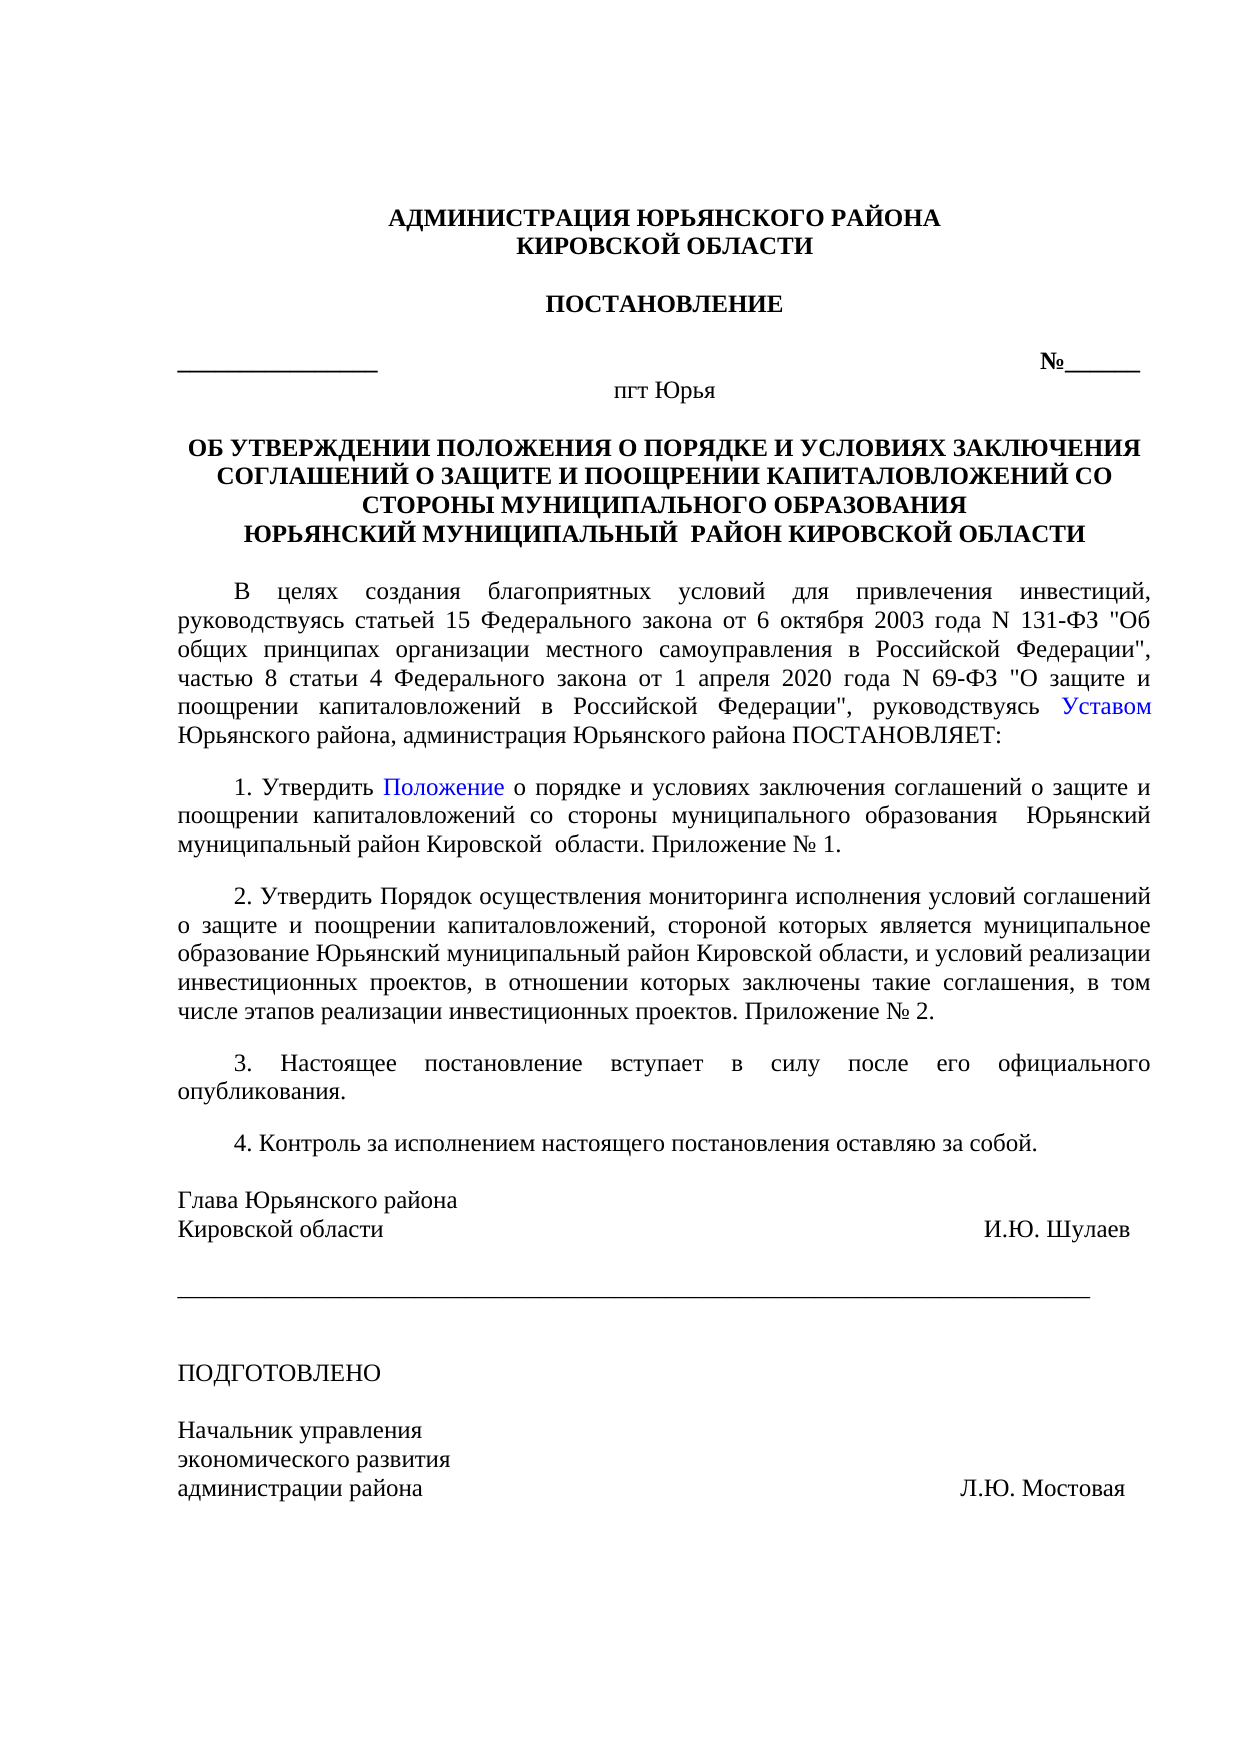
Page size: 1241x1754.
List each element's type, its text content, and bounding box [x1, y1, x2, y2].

text ЮРЬЯНСКИЙ МУНИЦИПАЛЬНЫЙ РАЙОН КИРОВСКОЙ ОБЛАСТИ [177, 519, 1152, 548]
text КИРОВСКОЙ ОБЛАСТИ [177, 231, 1152, 260]
text 2. Утвердить Порядок осуществления мониторинга исполнения условий соглашений о защите и поощрении капиталовложений, стороной которых является муниципальное образование Юрьянский муниципальный район Кировской области, и условий реализации инвестиционных проектов, в отношении которых заключены такие соглашения, в том числе этапов реализации инвестиционных проектов. Приложение № 2. [177, 881, 1152, 1025]
text ОБ УТВЕРЖДЕНИИ ПОЛОЖЕНИЯ О ПОРЯДКЕ И УСЛОВИЯХ ЗАКЛЮЧЕНИЯ [177, 433, 1152, 461]
text ПОСТАНОВЛЕНИЕ [177, 289, 1152, 318]
text СОГЛАШЕНИЙ О ЗАЩИТЕ И ПООЩРЕНИИ КАПИТАЛОВЛОЖЕНИЙ СО СТОРОНЫ МУНИЦИПАЛЬНОГО ОБРАЗОВАНИЯ [177, 461, 1152, 519]
text Кировской области И.Ю. Шулаев [177, 1214, 1152, 1243]
text администрации района Л.Ю. Мостовая [177, 1473, 1152, 1502]
text пгт Юрья [177, 375, 1152, 404]
text 3. Настоящее постановление вступает в силу после его официального опубликования. [177, 1048, 1152, 1105]
text Начальник управления [177, 1416, 1152, 1444]
text экономического развития [177, 1444, 1152, 1473]
text 1. Утвердить Положение о порядке и условиях заключения соглашений о защите и поощрении капиталовложений со стороны муниципального образования Юрьянский муниципальный район Кировской области. Приложение № 1. [177, 772, 1152, 858]
text АДМИНИСТРАЦИЯ ЮРЬЯНСКОГО РАЙОНА [177, 203, 1152, 231]
text ________________ №______ [177, 346, 1152, 375]
text В целях создания благоприятных условий для привлечения инвестиций, руководствуясь статьей 15 Федерального закона от 6 октября 2003 года N 131-ФЗ "Об общих принципах организации местного самоуправления в Российской Федерации", частью 8 статьи 4 Федерального закона от 1 апреля 2020 года N 69-ФЗ "О защите и поощрении капиталовложений в Российской Федерации", руководствуясь Уставом Юрьянского района, администрация Юрьянского района ПОСТАНОВЛЯЕТ: [177, 576, 1152, 749]
text 4. Контроль за исполнением настоящего постановления оставляю за собой. [177, 1128, 1152, 1157]
text ПОДГОТОВЛЕНО [177, 1358, 1152, 1387]
text _________________________________________________________________________ [177, 1272, 1152, 1301]
text Глава Юрьянского района [177, 1186, 1152, 1214]
